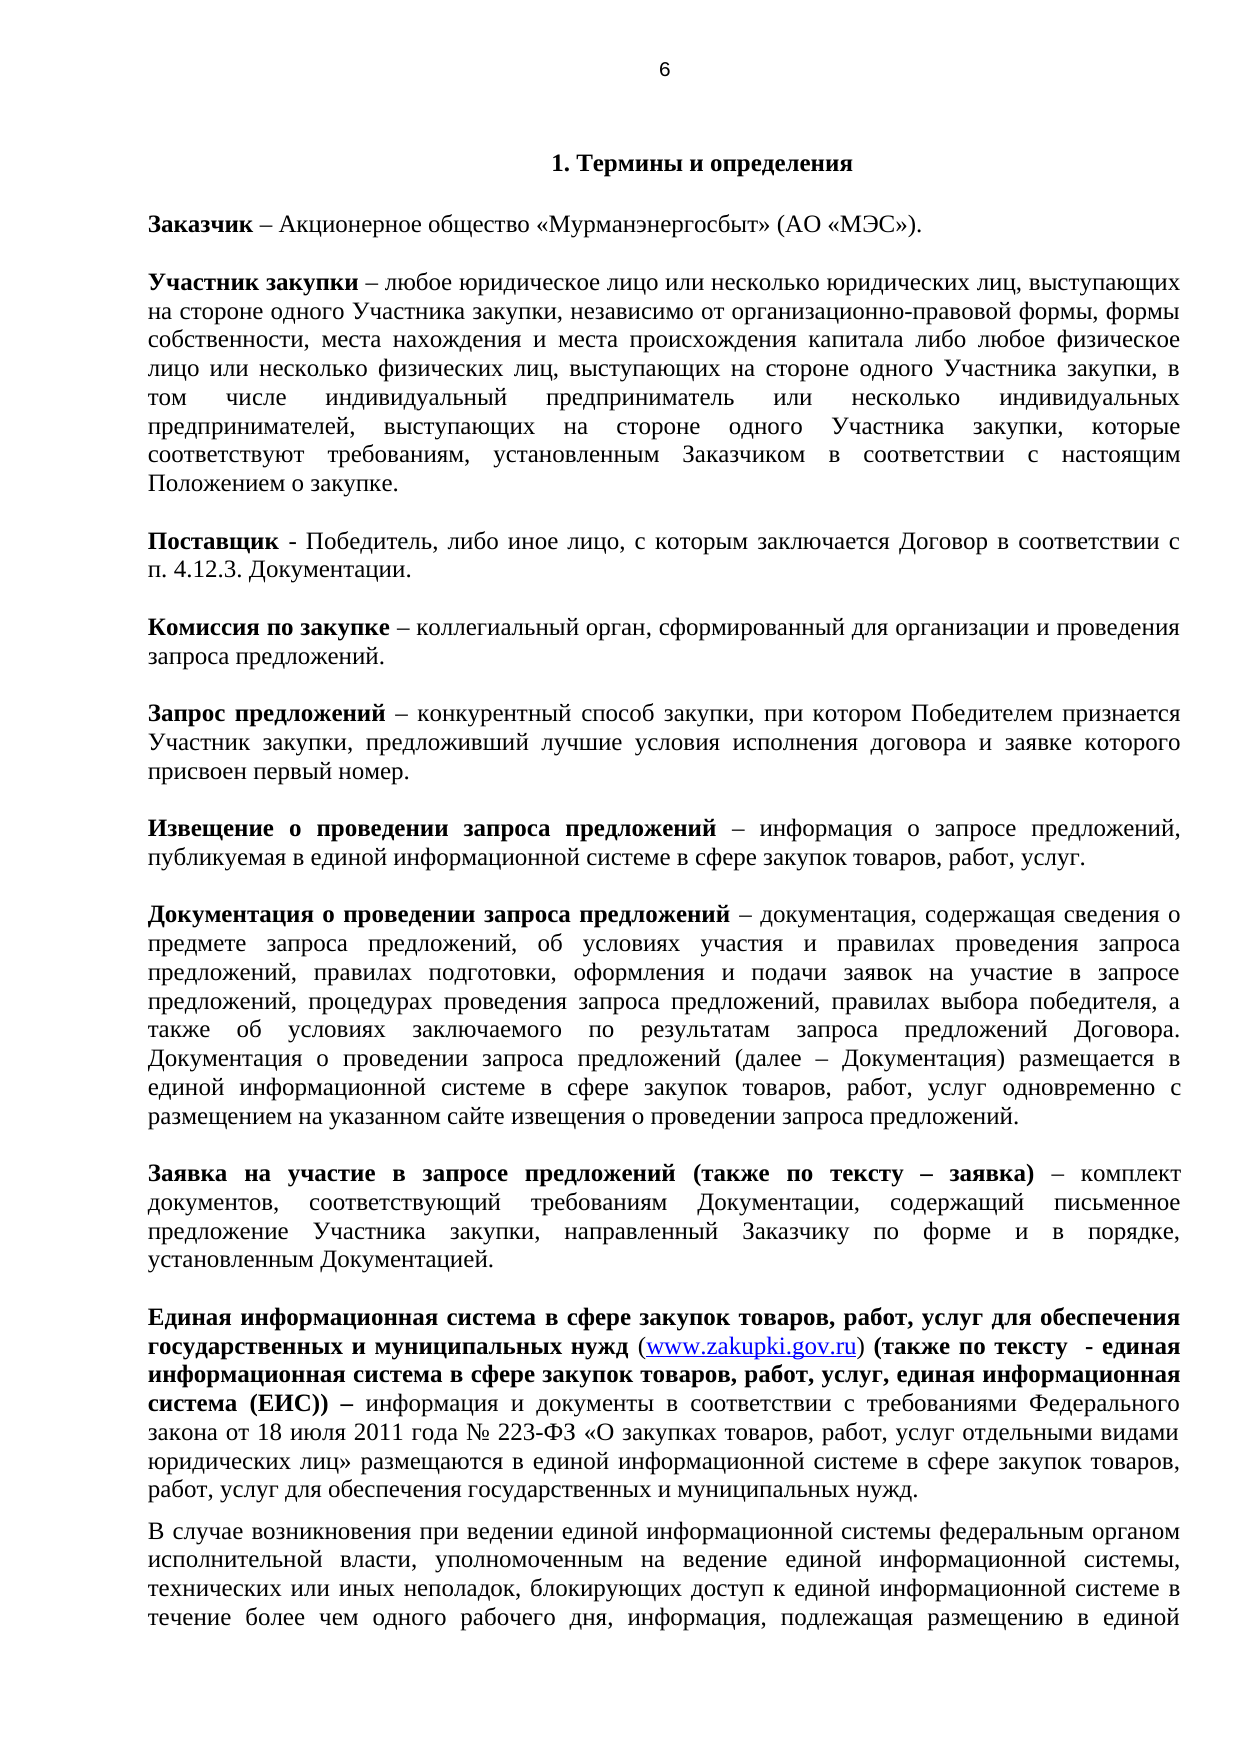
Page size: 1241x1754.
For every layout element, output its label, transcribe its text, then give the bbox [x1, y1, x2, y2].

text Запрос предложений – конкурентный способ закупки, при котором Победителем признается Участник закупки, предложивший лучшие условия исполнения договора и заявке которого присвоен первый номер. [148, 698, 1181, 784]
text Извещение о проведении запроса предложений – информация о запросе предложений, публикуемая в единой информационной системе в сфере закупок товаров, работ, услуг. [148, 813, 1181, 871]
text Заказчик – Акционерное общество «Мурманэнергосбыт» (АО «МЭС»). [148, 209, 1181, 238]
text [148, 1516, 1181, 1631]
text Единая информационная система в сфере закупок товаров, работ, услуг для обеспечения государственных и муниципальных нужд (www.zakupki.gov.ru) (также по тексту - единая информационная система в сфере закупок товаров, работ, услуг, единая информационная система (ЕИС)) – информация и документы в соответствии с требованиями Федерального закона от 18 июля 2011 года № 223-ФЗ «О закупках товаров, работ, услуг отдельными видами юридических лиц» размещаются в единой информационной системе в сфере закупок товаров, работ, услуг для обеспечения государственных и муниципальных нужд. [148, 1302, 1181, 1503]
text Документация о проведении запроса предложений – документация, содержащая сведения о предмете запроса предложений, об условиях участия и правилах проведения запроса предложений, правилах подготовки, оформления и подачи заявок на участие в запросе предложений, процедурах проведения запроса предложений, правилах выбора победителя, а также об условиях заключаемого по результатам запроса предложений Договора. Документация о проведении запроса предложений (далее – Документация) размещается в единой информационной системе в сфере закупок товаров, работ, услуг одновременно с размещением на указанном сайте извещения о проведении запроса предложений. [148, 899, 1181, 1129]
text 1. Термины и определения [223, 148, 1181, 176]
text Заявка на участие в запросе предложений (также по тексту – заявка) – комплект документов, соответствующий требованиям Документации, содержащий письменное предложение Участника закупки, направленный Заказчику по форме и в порядке, установленным Документацией. [148, 1158, 1181, 1273]
text Комиссия по закупке – коллегиальный орган, сформированный для организации и проведения запроса предложений. [148, 612, 1181, 669]
text Поставщик - Победитель, либо иное лицо, с которым заключается Договор в соответствии с п. 4.12.3. Документации. [148, 526, 1181, 583]
text Участник закупки – любое юридическое лицо или несколько юридических лиц, выступающих на стороне одного Участника закупки, независимо от организационно-правовой формы, формы собственности, места нахождения и места происхождения капитала либо любое физическое лицо или несколько физических лиц, выступающих на стороне одного Участника закупки, в том числе индивидуальный предприниматель или несколько индивидуальных предпринимателей, выступающих на стороне одного Участника закупки, которые соответствуют требованиям, установленным Заказчиком в соответствии с настоящим Положением о закупке. [148, 267, 1181, 497]
